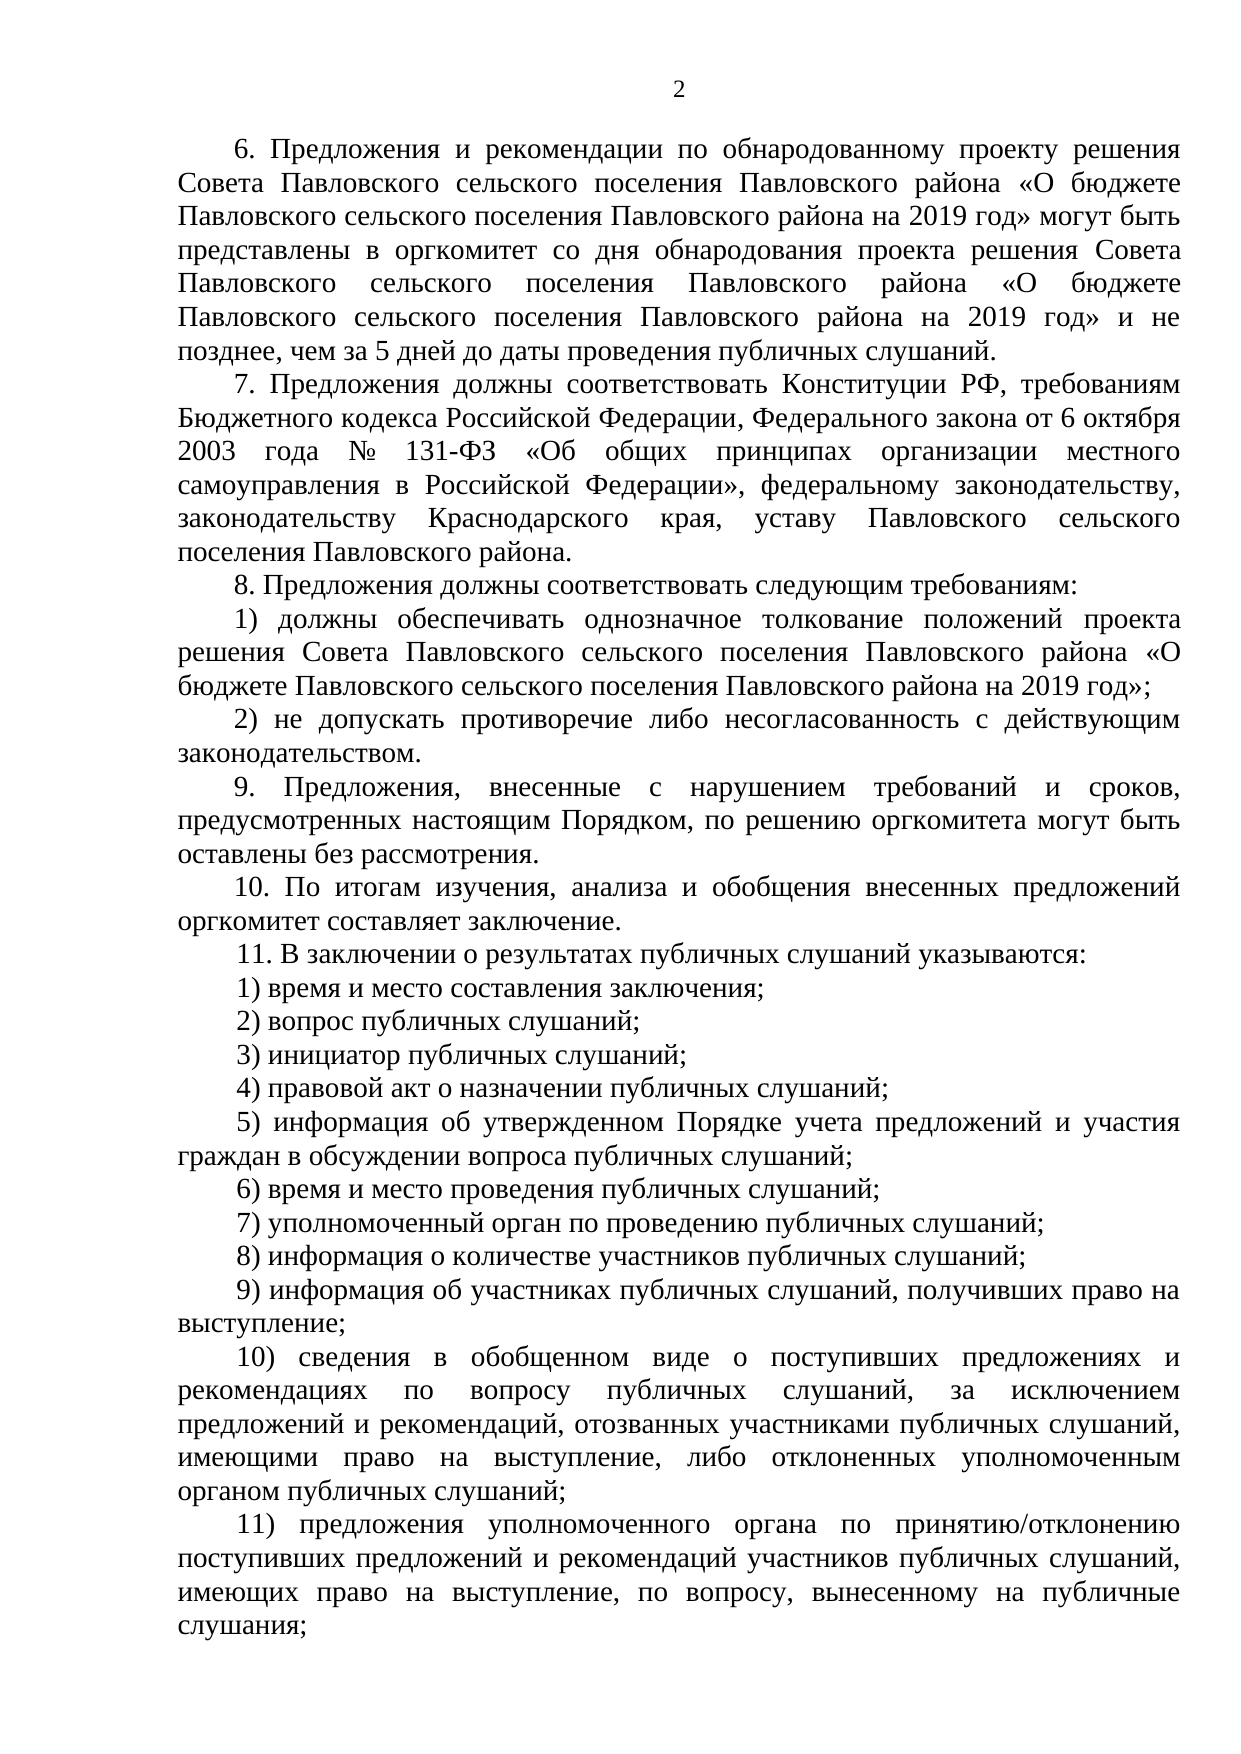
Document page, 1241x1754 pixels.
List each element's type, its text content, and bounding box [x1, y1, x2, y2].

text 5) информация об утвержденном Порядке учета предложений и участия граждан в обсуждении вопроса публичных слушаний; [177, 1104, 1181, 1171]
text 6) время и место проведения публичных слушаний; [177, 1171, 1181, 1205]
text 2) вопрос публичных слушаний; [177, 1003, 1181, 1037]
text 1) должны обеспечивать однозначное толкование положений проекта решения Совета Павловского сельского поселения Павловского района «О бюджете Павловского сельского поселения Павловского района на 2019 год»; [177, 601, 1181, 702]
text 4) правовой акт о назначении публичных слушаний; [177, 1071, 1181, 1104]
text 3) инициатор публичных слушаний; [177, 1037, 1181, 1071]
text 10) сведения в обобщенном виде о поступивших предложениях и рекомендациях по вопросу публичных слушаний, за исключением предложений и рекомендаций, отозванных участниками публичных слушаний, имеющими право на выступление, либо отклоненных уполномоченным органом публичных слушаний; [177, 1339, 1181, 1507]
text 8) информация о количестве участников публичных слушаний; [177, 1238, 1181, 1272]
text 10. По итогам изучения, анализа и обобщения внесенных предложений оргкомитет составляет заключение. [177, 869, 1181, 936]
text 1) время и место составления заключения; [177, 970, 1181, 1003]
text 8. Предложения должны соответствовать следующим требованиям: [177, 567, 1181, 601]
text 11) предложения уполномоченного органа по принятию/отклонению поступивших предложений и рекомендаций участников публичных слушаний, имеющих право на выступление, по вопросу, вынесенному на публичные слушания; [177, 1507, 1181, 1641]
text 9) информация об участниках публичных слушаний, получивших право на выступление; [177, 1272, 1181, 1339]
text 6. Предложения и рекомендации по обнародованному проекту решения Совета Павловского сельского поселения Павловского района «О бюджете Павловского сельского поселения Павловского района на 2019 год» могут быть представлены в оргкомитет со дня обнародования проекта решения Совета Павловского сельского поселения Павловского района «О бюджете Павловского сельского поселения Павловского района на 2019 год» и не позднее, чем за 5 дней до даты проведения публичных слушаний. [177, 131, 1181, 366]
text 7. Предложения должны соответствовать Конституции РФ, требованиям Бюджетного кодекса Российской Федерации, Федерального закона от 6 октября 2003 года № 131-ФЗ «Об общих принципах организации местного самоуправления в Российской Федерации», федеральному законодательству, законодательству Краснодарского края, уставу Павловского сельского поселения Павловского района. [177, 366, 1181, 567]
text 2) не допускать противоречие либо несогласованность с действующим законодательством. [177, 702, 1181, 769]
text 7) уполномоченный орган по проведению публичных слушаний; [177, 1205, 1181, 1238]
text 9. Предложения, внесенные с нарушением требований и сроков, предусмотренных настоящим Порядком, по решению оргкомитета могут быть оставлены без рассмотрения. [177, 769, 1181, 869]
text 11. В заключении о результатах публичных слушаний указываются: [177, 936, 1181, 970]
